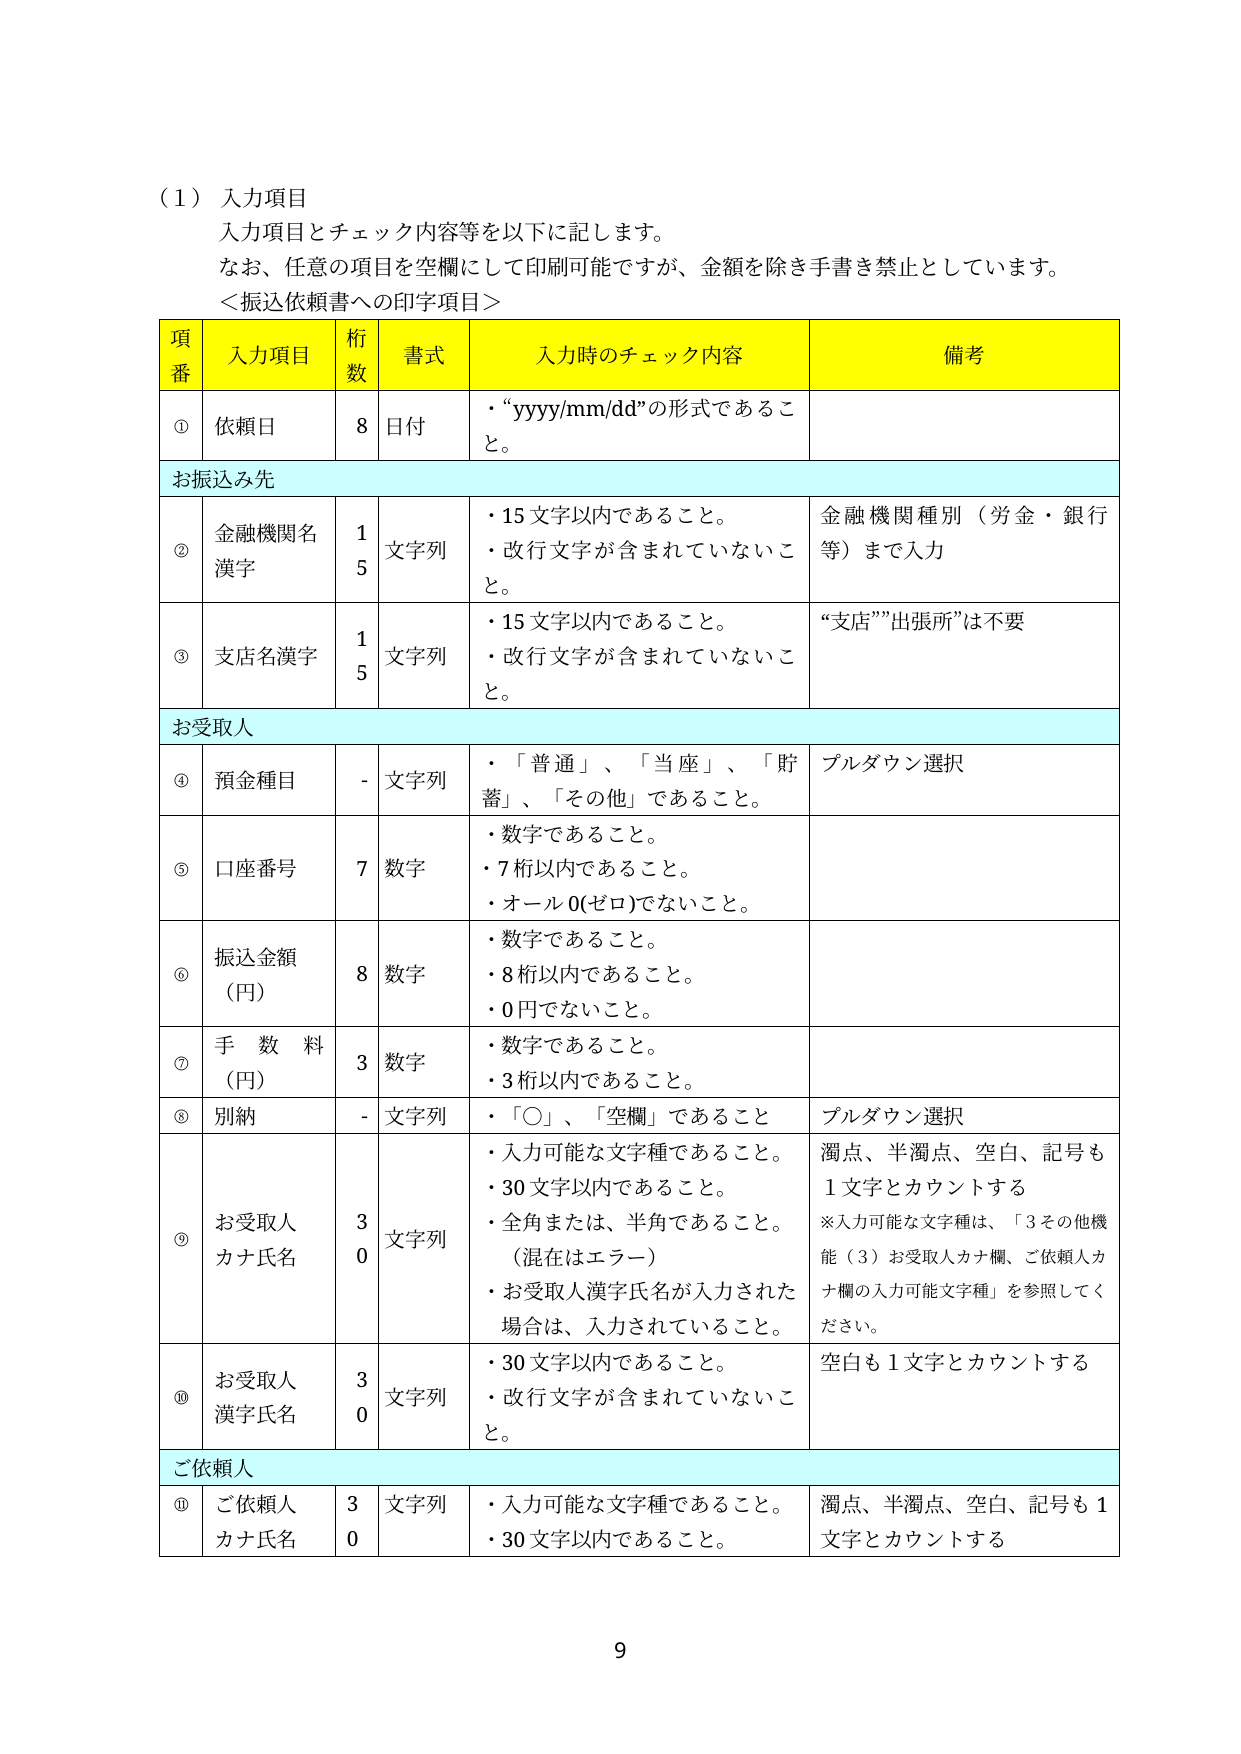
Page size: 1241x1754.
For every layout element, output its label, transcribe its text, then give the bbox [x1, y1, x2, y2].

table_cell [810, 1027, 1119, 1097]
table_cell 振込金額 （円） [203, 921, 335, 1026]
text 入力項目とチェック内容等を以下に記します。 [192, 214, 1092, 249]
table_cell 8 [336, 921, 378, 1026]
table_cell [470, 1486, 809, 1556]
table_cell ③ [160, 603, 202, 708]
table_cell ・「普通」、「当座」、「貯蓄」、「その他」であること。 [470, 745, 809, 814]
table_cell ⑤ [160, 816, 202, 920]
table_cell ご依頼人 [160, 1450, 1119, 1485]
table_cell 日付 [379, 391, 469, 460]
table_cell ・「○」、「空欄」であること [470, 1098, 809, 1133]
table_cell “支店””出張所”は不要 [810, 603, 1119, 708]
table_cell お受取人 [160, 709, 1119, 744]
table_cell 30 [336, 1486, 378, 1556]
table_cell - [336, 1098, 378, 1133]
table_header 書式 [379, 320, 469, 389]
table_cell 7 [336, 816, 378, 920]
table_cell ・15文字以内であること。 ・改行文字が含まれていないこと。 [470, 603, 809, 708]
table_cell ・15文字以内であること。 ・改行文字が含まれていないこと。 [470, 497, 809, 602]
table_cell [810, 816, 1119, 920]
table_cell 金融機関名 漢字 [203, 497, 335, 602]
table_header 入力項目 [203, 320, 335, 389]
table_cell 数字 [379, 1027, 469, 1097]
table_cell ・入力可能な文字種であること。 ・30文字以内であること。 ・全角または、半角であること。 （混在はエラー） ・お受取人漢字氏名が入力された場合は、入力されていること。 [470, 1134, 809, 1343]
table_cell ・数字であること。 ・7桁以内であること。 ・オール0(ゼロ)でないこと。 [470, 816, 809, 920]
table_cell 金融機関種別（労金・銀行等）まで入力 [810, 497, 1119, 602]
table_cell 8 [336, 391, 378, 460]
table_cell ⑧ [160, 1098, 202, 1133]
table_cell 文字列 [379, 1134, 469, 1343]
table_cell - [336, 745, 378, 814]
table_cell ⑪ [160, 1486, 202, 1556]
table_cell プルダウン選択 [810, 1098, 1119, 1133]
table_cell 30 [336, 1134, 378, 1343]
table_cell ⑩ [160, 1344, 202, 1449]
table_cell 文字列 [379, 497, 469, 602]
table_cell [810, 921, 1119, 1026]
table_cell ご依頼人 カナ氏名 [203, 1486, 335, 1556]
table_cell 手数料（円） [203, 1027, 335, 1097]
table_cell 別納 [203, 1098, 335, 1133]
table_cell 濁点、半濁点、空白、記号も１文字とカウントする ※入力可能な文字種は、「３その他機能（３）お受取人カナ欄、ご依頼人カナ欄の入力可能文字種」を参照してください。 [810, 1134, 1119, 1343]
table_header 桁数 [336, 320, 378, 389]
table_cell ・数字であること。 ・3桁以内であること。 [470, 1027, 809, 1097]
table_cell 15 [336, 497, 378, 602]
table_cell 預金種目 [203, 745, 335, 814]
text ＜振込依頼書への印字項目＞ [192, 284, 1092, 319]
table_cell 文字列 [379, 1344, 469, 1449]
table_cell 数字 [379, 921, 469, 1026]
table_cell プルダウン選択 [810, 745, 1119, 814]
table_cell ① [160, 391, 202, 460]
table_cell 3 [336, 1027, 378, 1097]
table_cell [810, 1486, 1119, 1556]
table_cell 文字列 [379, 745, 469, 814]
table_cell 文字列 [379, 603, 469, 708]
table_cell ② [160, 497, 202, 602]
table_cell 空白も１文字とカウントする [810, 1344, 1119, 1449]
table_cell ⑥ [160, 921, 202, 1026]
table_cell 文字列 [379, 1486, 469, 1556]
table_cell [810, 391, 1119, 460]
table_cell 数字 [379, 816, 469, 920]
table_header 入力時のチェック内容 [470, 320, 809, 389]
table_header 備考 [810, 320, 1119, 389]
table_header 項番 [160, 320, 202, 389]
table_cell お振込み先 [160, 461, 1119, 496]
table_cell 文字列 [379, 1098, 469, 1133]
table_cell ・“yyyy/mm/dd”の形式であること。 [470, 391, 809, 460]
subtitle 入力項目 [148, 179, 1092, 214]
table_cell 依頼日 [203, 391, 335, 460]
table_cell ⑨ [160, 1134, 202, 1343]
text なお、任意の項目を空欄にして印刷可能ですが、金額を除き手書き禁止としています。 [192, 249, 1092, 284]
table_cell お受取人 カナ氏名 [203, 1134, 335, 1343]
table_cell お受取人 漢字氏名 [203, 1344, 335, 1449]
table_cell 支店名漢字 [203, 603, 335, 708]
table_cell ④ [160, 745, 202, 814]
table_cell ⑦ [160, 1027, 202, 1097]
table_cell ・30文字以内であること。 ・改行文字が含まれていないこと。 [470, 1344, 809, 1449]
table_cell 口座番号 [203, 816, 335, 920]
table_cell ・数字であること。 ・8桁以内であること。 ・0円でないこと。 [470, 921, 809, 1026]
table_cell 15 [336, 603, 378, 708]
table_cell 30 [336, 1344, 378, 1449]
